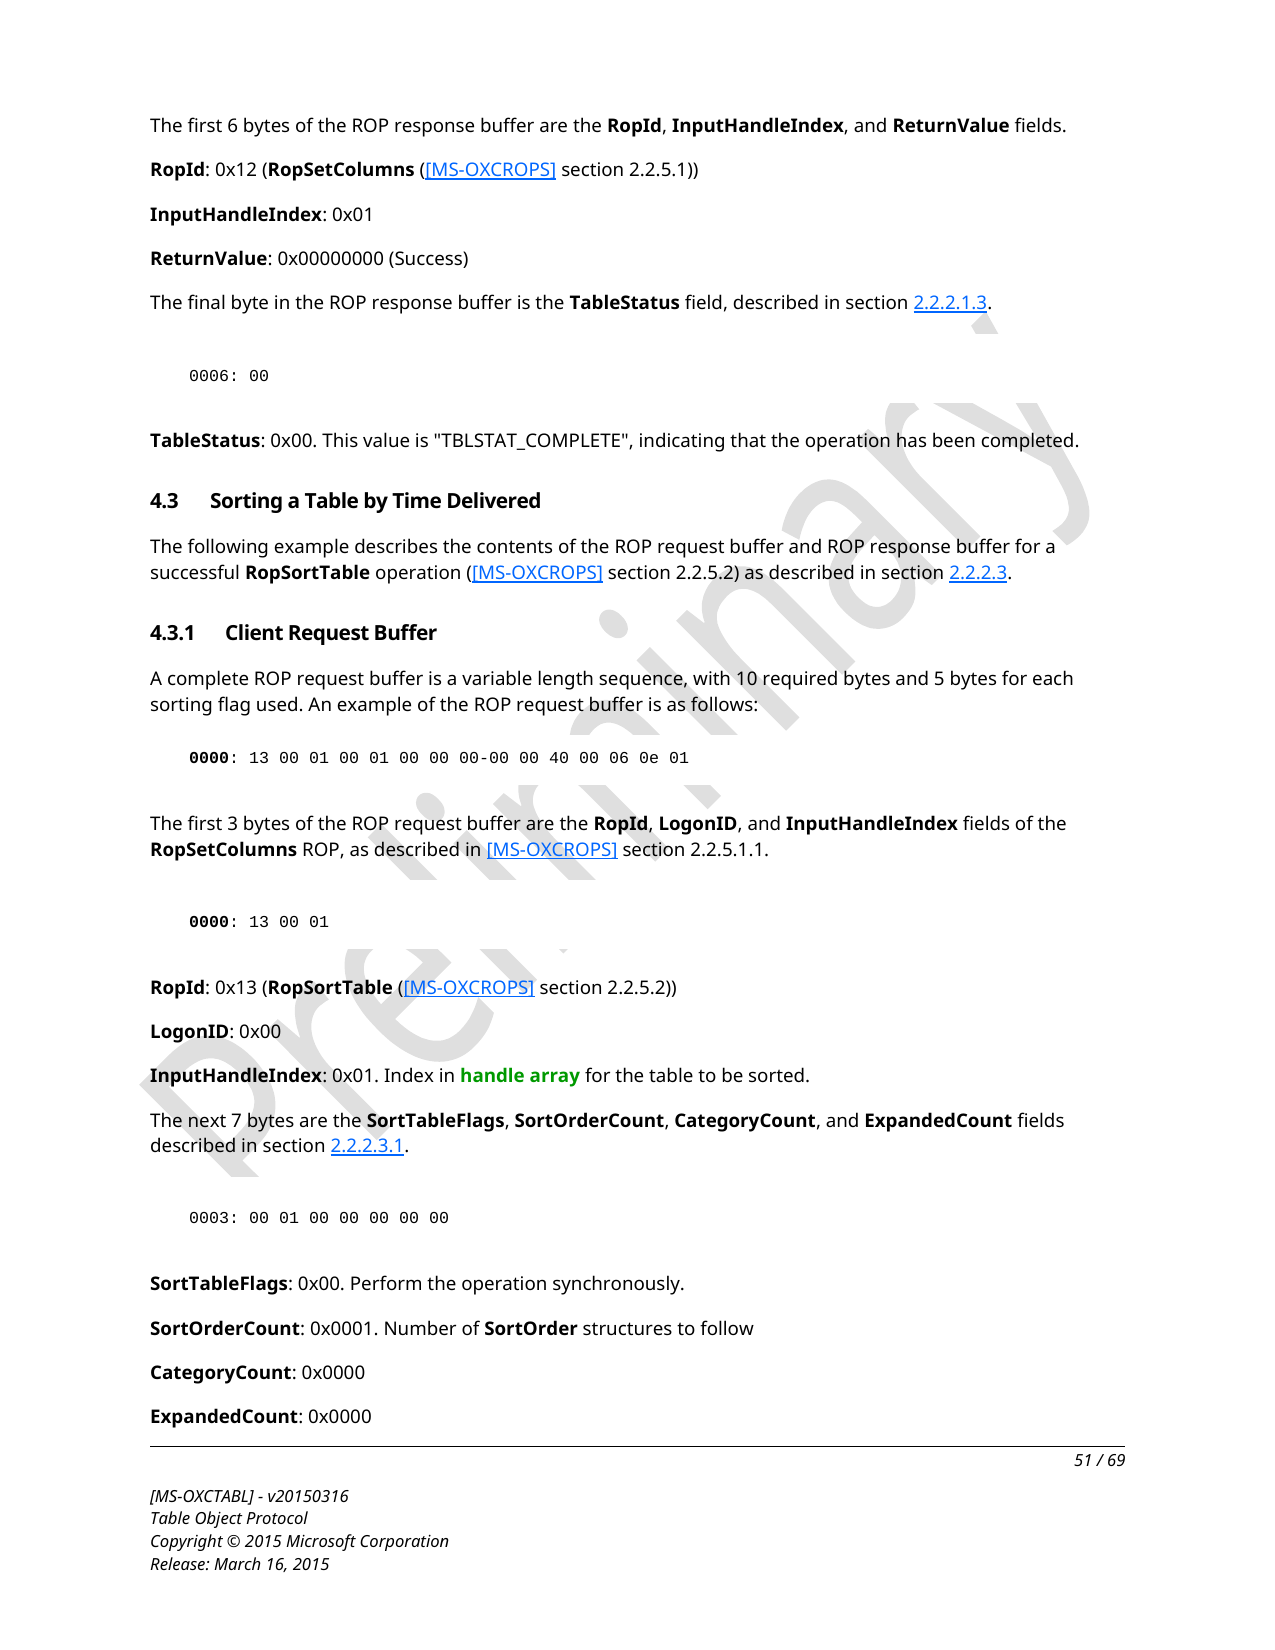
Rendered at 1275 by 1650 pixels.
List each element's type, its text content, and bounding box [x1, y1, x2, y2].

text The final byte in the ROP response buffer is the TableStatus field, described in section 2.2.2.1.3. [150, 289, 1125, 315]
text InputHandleIndex: 0x01. Index in handle array for the table to be sorted. [150, 1063, 1125, 1088]
text ReturnValue: 0x00000000 (Success) [150, 245, 1125, 271]
text SortTableFlags: 0x00. Perform the operation synchronously. [150, 1271, 1125, 1296]
text CategoryCount: 0x0000 [150, 1359, 1125, 1385]
text LogonID: 0x00 [150, 1018, 1125, 1044]
text The following example describes the contents of the ROP request buffer and ROP response buffer for a successful RopSortTable operation ([MS-OXCROPS] section 2.2.5.2) as described in section 2.2.2.3. [150, 534, 1125, 585]
text InputHandleIndex: 0x01 [150, 201, 1125, 227]
text SortOrderCount: 0x0001. Number of SortOrder structures to follow [150, 1315, 1125, 1340]
text ExpandedCount: 0x0000 [150, 1403, 1125, 1429]
text 0000: 13 00 01 [175, 899, 1137, 943]
text The first 3 bytes of the ROP request buffer are the RopId, LogonID, and InputHandleIndex fields of the RopSetColumns ROP, as described in [MS-OXCROPS] section 2.2.5.1.1. [150, 810, 1125, 861]
text 0000: 13 00 01 00 01 00 00 00-00 00 40 00 06 0e 01 [175, 741, 1137, 779]
text The first 6 bytes of the ROP response buffer are the RopId, InputHandleIndex, and ReturnValue fields. [150, 112, 1125, 138]
text The next 7 bytes are the SortTableFlags, SortOrderCount, CategoryCount, and ExpandedCount fields described in section 2.2.2.3.1. [150, 1107, 1125, 1158]
subtitle Sorting a Table by Time Delivered [150, 487, 1125, 515]
text RopId: 0x13 (RopSortTable ([MS-OXCROPS] section 2.2.5.2)) [150, 974, 1125, 999]
text A complete ROP request buffer is a variable length sequence, with 10 required bytes and 5 bytes for each sorting flag used. An example of the ROP request buffer is as follows: [150, 665, 1125, 716]
text RopId: 0x12 (RopSetColumns ([MS-OXCROPS] section 2.2.5.1)) [150, 157, 1125, 182]
text 0003: 00 01 00 00 00 00 00 [175, 1196, 1137, 1239]
text 0006: 00 [175, 353, 1137, 397]
subtitle Client Request Buffer [150, 618, 1125, 647]
text TableStatus: 0x00. This value is "TBLSTAT_COMPLETE", indicating that the operation has been completed. [150, 428, 1125, 453]
